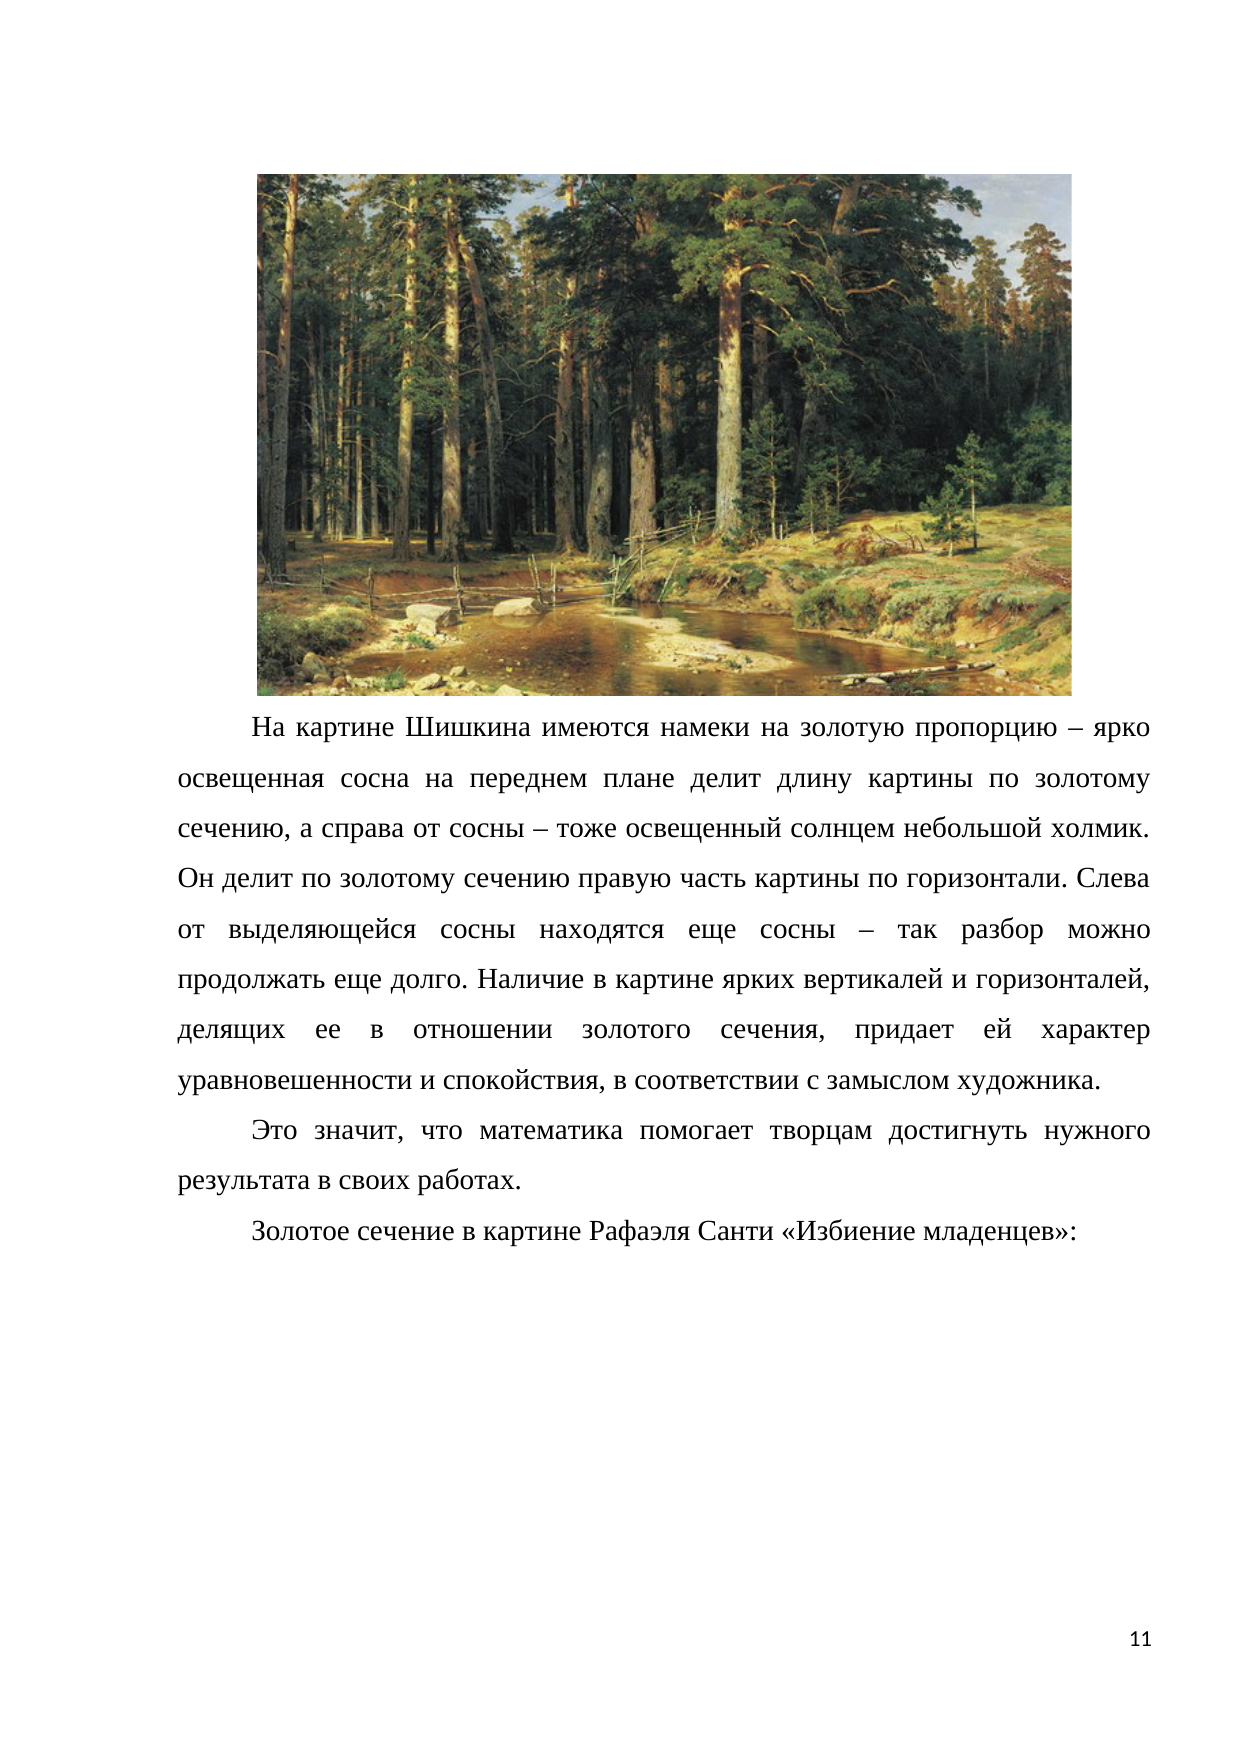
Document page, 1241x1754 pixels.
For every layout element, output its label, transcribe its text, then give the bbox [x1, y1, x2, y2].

text Это значит, что математика помогает творцам достигнуть нужного результата в своих работах. [177, 1112, 1152, 1196]
text На картине Шишкина имеются намеки на золотую пропорцию – ярко освещенная сосна на переднем плане делит длину картины по золотому сечению, а справа от сосны – тоже освещенный солнцем небольшой холмик. Он делит по золотому сечению правую часть картины по горизонтали. Слева от выделяющейся сосны находятся еще сосны – так разбор можно продолжать еще долго. Наличие в картине ярких вертикалей и горизонталей, делящих ее в отношении золотого сечения, придает ей характер уравновешенности и спокойствия, в соответствии с замыслом художника. [177, 709, 1152, 1095]
text Золотое сечение в картине Рафаэля Санти «Избиение младенцев»: [177, 1213, 1152, 1246]
picture [257, 174, 1072, 696]
